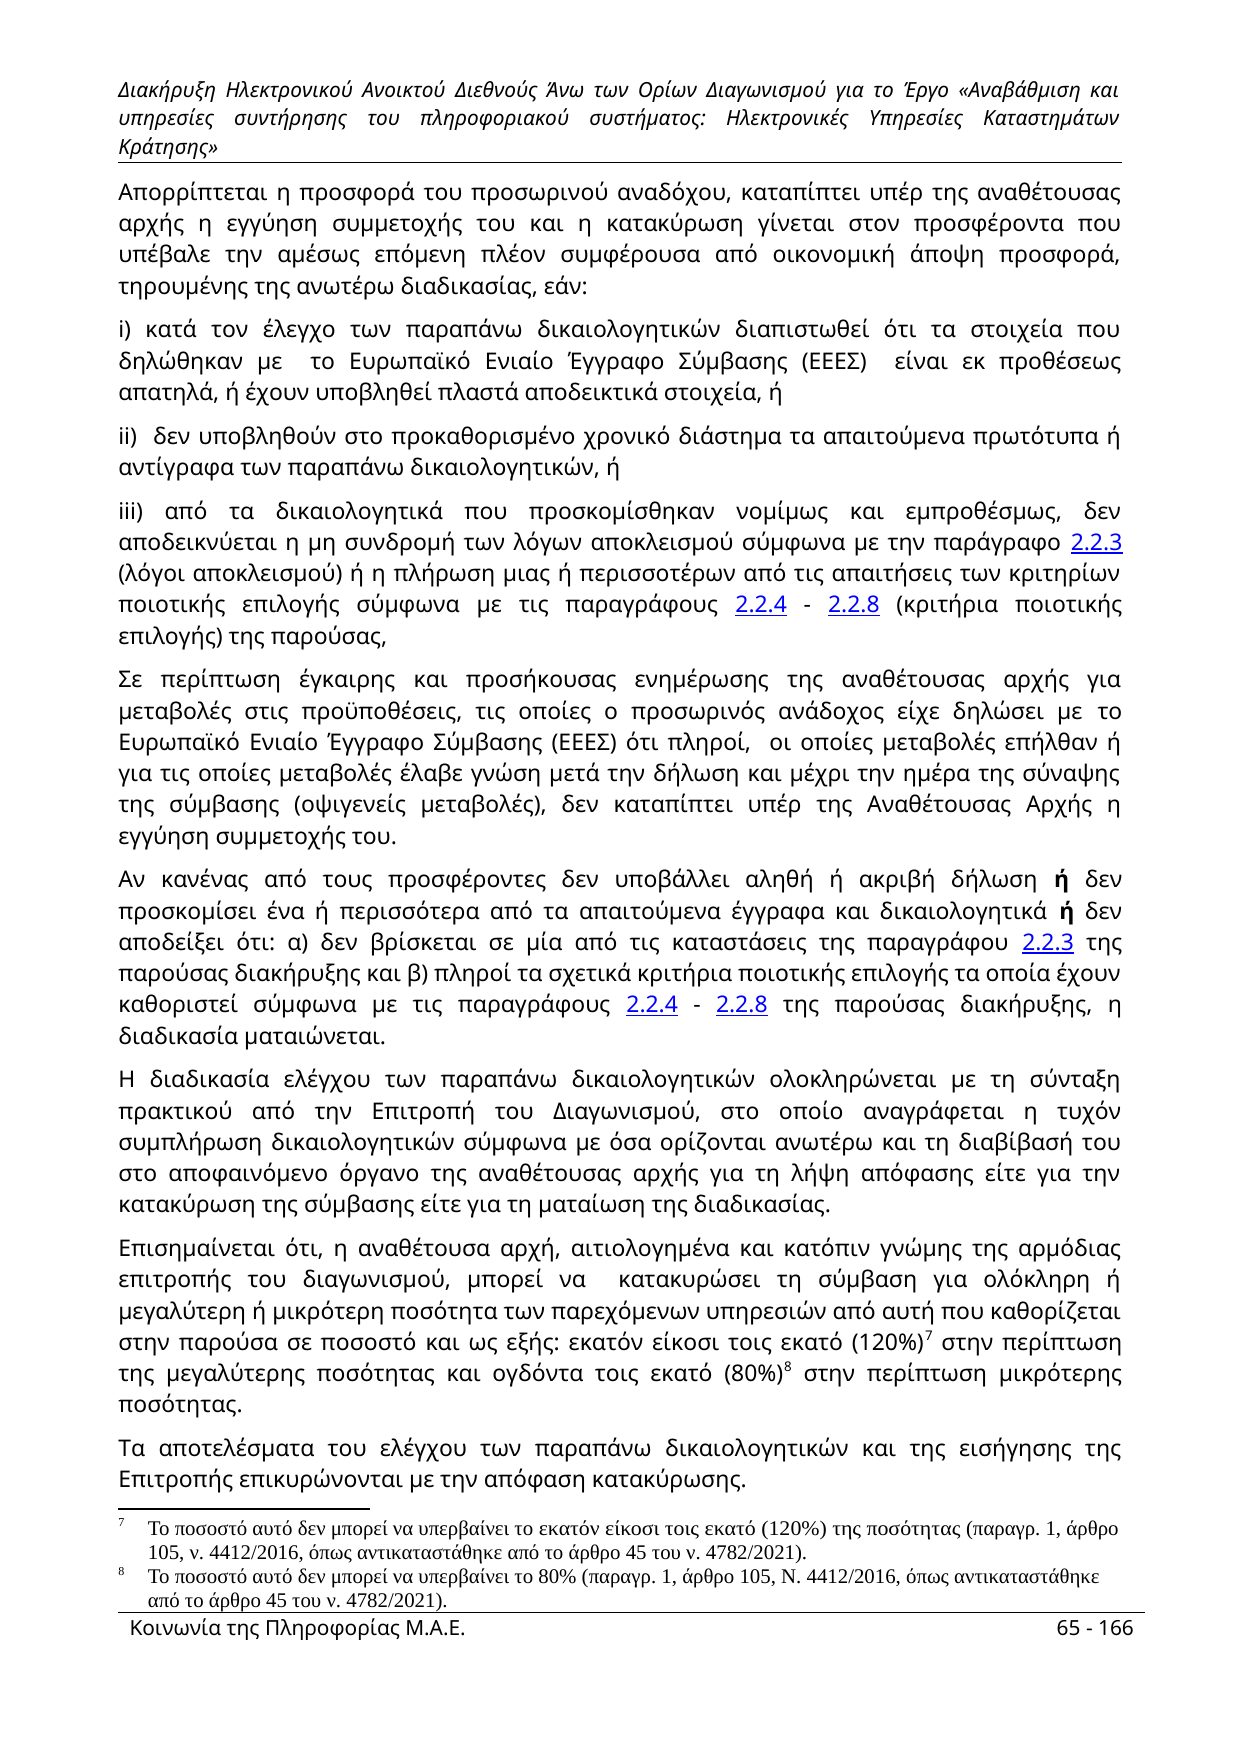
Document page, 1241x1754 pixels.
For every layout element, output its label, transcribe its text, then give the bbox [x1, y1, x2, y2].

text iii) από τα δικαιολογητικά που προσκομίσθηκαν νομίμως και εμπροθέσμως, δεν αποδεικνύεται η μη συνδρομή των λόγων αποκλεισμού σύμφωνα με την παράγραφο 2.2.3 (λόγοι αποκλεισμού) ή η πλήρωση μιας ή περισσοτέρων από τις απαιτήσεις των κριτηρίων ποιοτικής επιλογής σύμφωνα με τις παραγράφους 2.2.4 - 2.2.8 (κριτήρια ποιοτικής επιλογής) της παρούσας, [118, 495, 1122, 651]
text Αν κανένας από τους προσφέροντες δεν υποβάλλει αληθή ή ακριβή δήλωση ή δεν προσκομίσει ένα ή περισσότερα από τα απαιτούμενα έγγραφα και δικαιολογητικά ή δεν αποδείξει ότι: α) δεν βρίσκεται σε μία από τις καταστάσεις της παραγράφου 2.2.3 της παρούσας διακήρυξης και β) πληροί τα σχετικά κριτήρια ποιοτικής επιλογής τα οποία έχουν καθοριστεί σύμφωνα με τις παραγράφους 2.2.4 - 2.2.8 της παρούσας διακήρυξης, η διαδικασία ματαιώνεται. [118, 863, 1122, 1051]
text Τα αποτελέσματα του ελέγχου των παραπάνω δικαιολογητικών και της εισήγησης της Επιτροπής επικυρώνονται με την απόφαση κατακύρωσης. [118, 1432, 1122, 1495]
text Η διαδικασία ελέγχου των παραπάνω δικαιολογητικών ολοκληρώνεται με τη σύνταξη πρακτικού από την Επιτροπή του Διαγωνισμού, στο οποίο αναγράφεται η τυχόν συμπλήρωση δικαιολογητικών σύμφωνα με όσα ορίζονται ανωτέρω και τη διαβίβασή του στο αποφαινόμενο όργανο της αναθέτουσας αρχής για τη λήψη απόφασης είτε για την κατακύρωση της σύμβασης είτε για τη ματαίωση της διαδικασίας. [118, 1063, 1122, 1220]
text Απορρίπτεται η προσφορά του προσωρινού αναδόχου, καταπίπτει υπέρ της αναθέτουσας αρχής η εγγύηση συμμετοχής του και η κατακύρωση γίνεται στον προσφέροντα που υπέβαλε την αμέσως επόμενη πλέον συμφέρουσα από οικονομική άποψη προσφορά, τηρουμένης της ανωτέρω διαδικασίας, εάν: [118, 176, 1122, 301]
text Επισημαίνεται ότι, η αναθέτουσα αρχή, αιτιολογημένα και κατόπιν γνώμης της αρμόδιας επιτροπής του διαγωνισμού, μπορεί να κατακυρώσει τη σύμβαση για ολόκληρη ή μεγαλύτερη ή μικρότερη ποσότητα των παρεχόμενων υπηρεσιών από αυτή που καθορίζεται στην παρούσα σε ποσοστό και ως εξής: εκατόν είκοσι τοις εκατό (120%) στην περίπτωση της μεγαλύτερης ποσότητας και ογδόντα τοις εκατό (80%) στην περίπτωση μικρότερης ποσότητας. [118, 1232, 1122, 1420]
text Σε περίπτωση έγκαιρης και προσήκουσας ενημέρωσης της αναθέτουσας αρχής για μεταβολές στις προϋποθέσεις, τις οποίες ο προσωρινός ανάδοχος είχε δηλώσει με το Ευρωπαϊκό Ενιαίο Έγγραφο Σύμβασης (ΕΕΕΣ) ότι πληροί, οι οποίες μεταβολές επήλθαν ή για τις οποίες μεταβολές έλαβε γνώση μετά την δήλωση και μέχρι την ημέρα της σύναψης της σύμβασης (οψιγενείς μεταβολές), δεν καταπίπτει υπέρ της Αναθέτουσας Αρχής η εγγύηση συμμετοχής του. [118, 663, 1122, 851]
text ii) δεν υποβληθούν στο προκαθορισμένο χρονικό διάστημα τα απαιτούμενα πρωτότυπα ή αντίγραφα των παραπάνω δικαιολογητικών, ή [118, 420, 1122, 482]
text i) κατά τον έλεγχο των παραπάνω δικαιολογητικών διαπιστωθεί ότι τα στοιχεία που δηλώθηκαν με το Ευρωπαϊκό Ενιαίο Έγγραφο Σύμβασης (ΕΕΕΣ) είναι εκ προθέσεως απατηλά, ή έχουν υποβληθεί πλαστά αποδεικτικά στοιχεία, ή [118, 313, 1122, 407]
